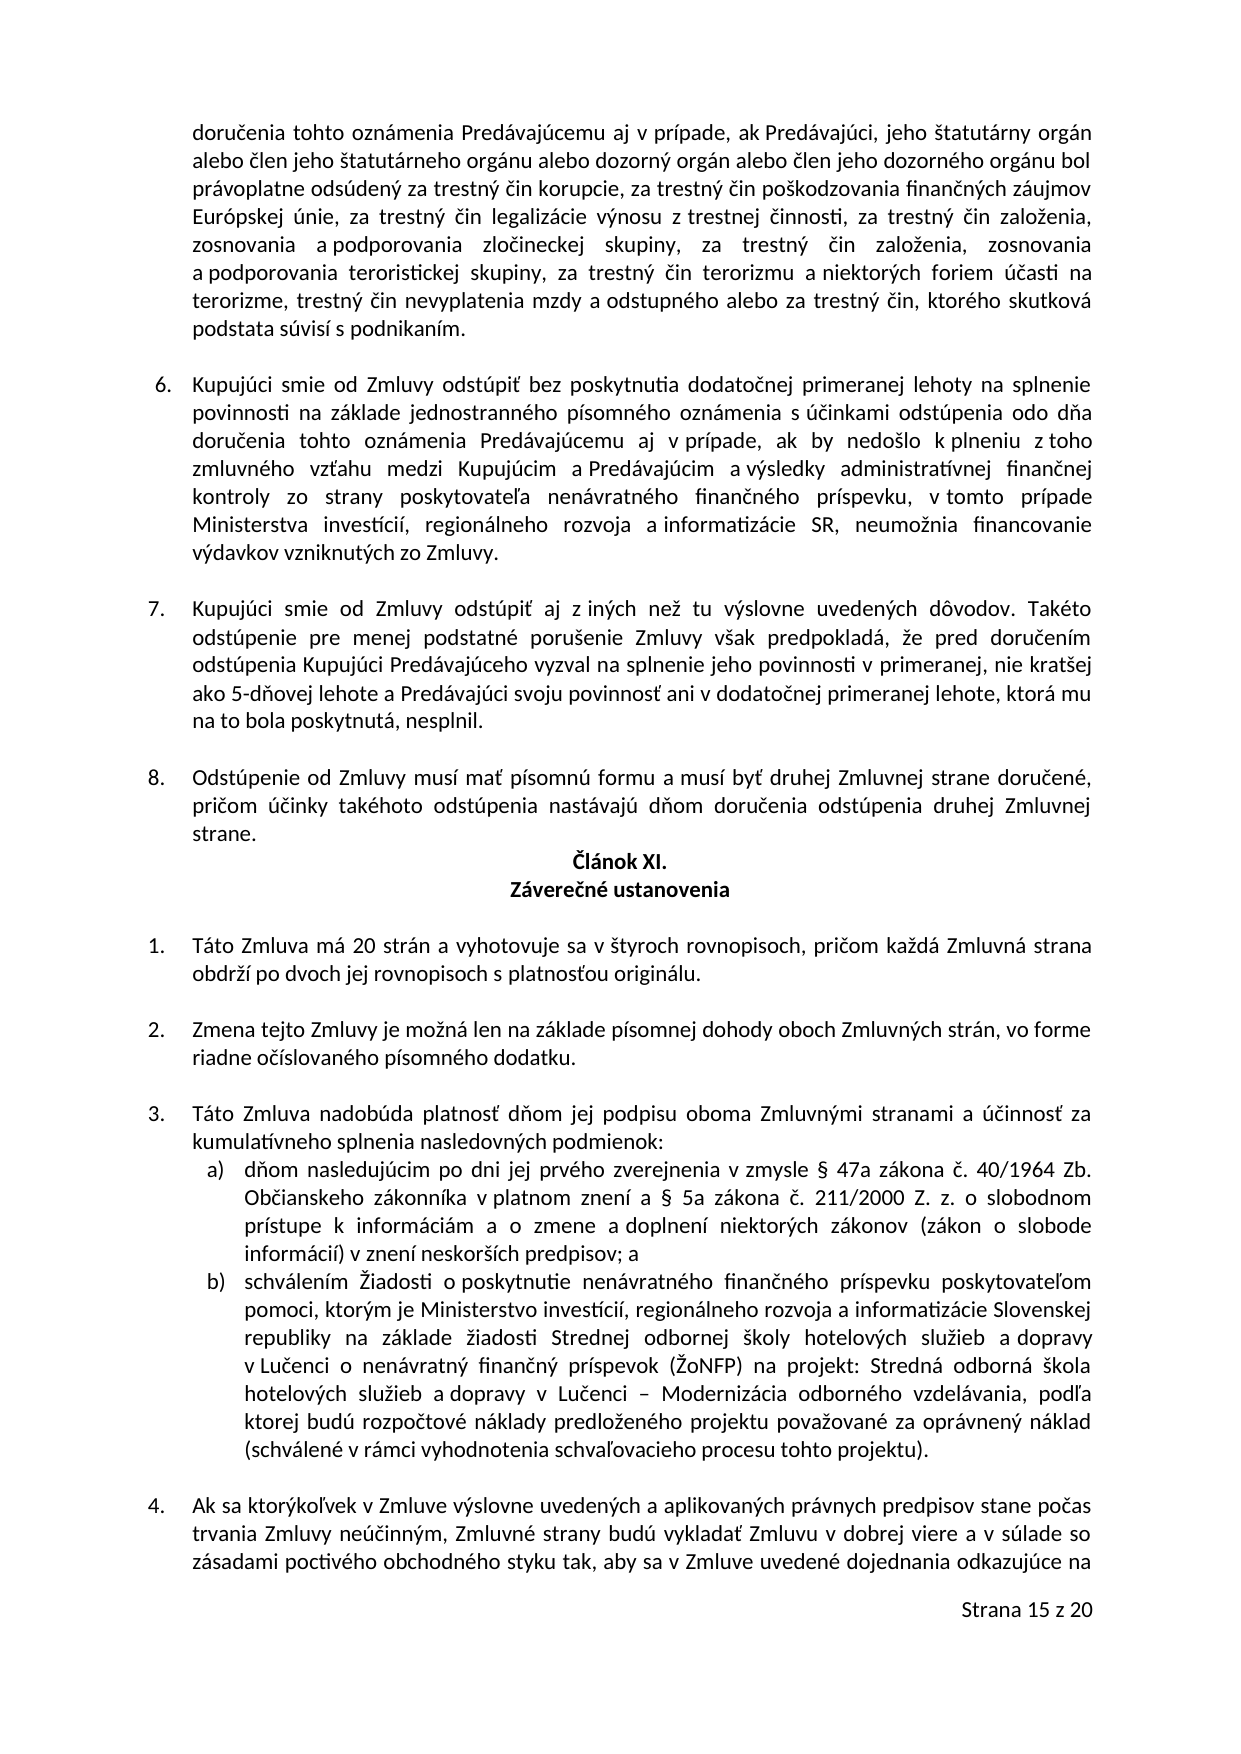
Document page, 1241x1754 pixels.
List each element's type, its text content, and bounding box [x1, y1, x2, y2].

list Odstúpenie od Zmluvy musí mať písomnú formu a musí byť druhej Zmluvnej strane doručené, pričom účinky takéhoto odstúpenia nastávajú dňom doručenia odstúpenia druhej Zmluvnej strane. [148, 763, 1093, 847]
list dňom nasledujúcim po dni jej prvého zverejnenia v zmysle § 47a zákona č. 40/1964 Zb. Občianskeho zákonníka v platnom znení a § 5a zákona č. 211/2000 Z. z. o slobodnom prístupe k informáciám a o zmene a doplnení niektorých zákonov (zákon o slobode informácií) v znení neskorších predpisov; a [207, 1155, 1093, 1267]
list Táto Zmluva nadobúda platnosť dňom jej podpisu oboma Zmluvnými stranami a účinnosť za kumulatívneho splnenia nasledovných podmienok: [148, 1099, 1093, 1155]
list Zmena tejto Zmluvy je možná len na základe písomnej dohody oboch Zmluvných strán, vo forme riadne očíslovaného písomného dodatku. [148, 1015, 1093, 1071]
list Táto Zmluva má 20 strán a vyhotovuje sa v štyroch rovnopisoch, pričom každá Zmluvná strana obdrží po dvoch jej rovnopisoch s platnosťou originálu. [148, 931, 1093, 987]
list Záverečné ustanovenia [148, 875, 1093, 903]
list schválením Žiadosti o poskytnutie nenávratného finančného príspevku poskytovateľom pomoci, ktorým je Ministerstvo investícií, regionálneho rozvoja a informatizácie Slovenskej republiky na základe žiadosti Strednej odbornej školy hotelových služieb a dopravy v Lučenci o nenávratný finančný príspevok (ŽoNFP) na projekt: Stredná odborná škola hotelových služieb a dopravy v Lučenci – Modernizácia odborného vzdelávania, podľa ktorej budú rozpočtové náklady predloženého projektu považované za oprávnený náklad (schválené v rámci vyhodnotenia schvaľovacieho procesu tohto projektu). [207, 1267, 1093, 1463]
list Kupujúci smie od Zmluvy odstúpiť bez poskytnutia dodatočnej primeranej lehoty na splnenie povinnosti na základe jednostranného písomného oznámenia s účinkami odstúpenia odo dňa doručenia tohto oznámenia Predávajúcemu aj v prípade, ak by nedošlo k plneniu z toho zmluvného vzťahu medzi Kupujúcim a Predávajúcim a výsledky administratívnej finančnej kontroly zo strany poskytovateľa nenávratného finančného príspevku, v tomto prípade Ministerstva investícií, regionálneho rozvoja a informatizácie SR, neumožnia financovanie výdavkov vzniknutých zo Zmluvy. [154, 370, 1093, 567]
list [148, 118, 1093, 342]
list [148, 1491, 1093, 1575]
list Kupujúci smie od Zmluvy odstúpiť aj z iných než tu výslovne uvedených dôvodov. Takéto odstúpenie pre menej podstatné porušenie Zmluvy však predpokladá, že pred doručením odstúpenia Kupujúci Predávajúceho vyzval na splnenie jeho povinnosti v primeranej, nie kratšej ako 5-dňovej lehote a Predávajúci svoju povinnosť ani v dodatočnej primeranej lehote, ktorá mu na to bola poskytnutá, nesplnil. [148, 594, 1093, 735]
text Článok XI. [148, 847, 1093, 875]
